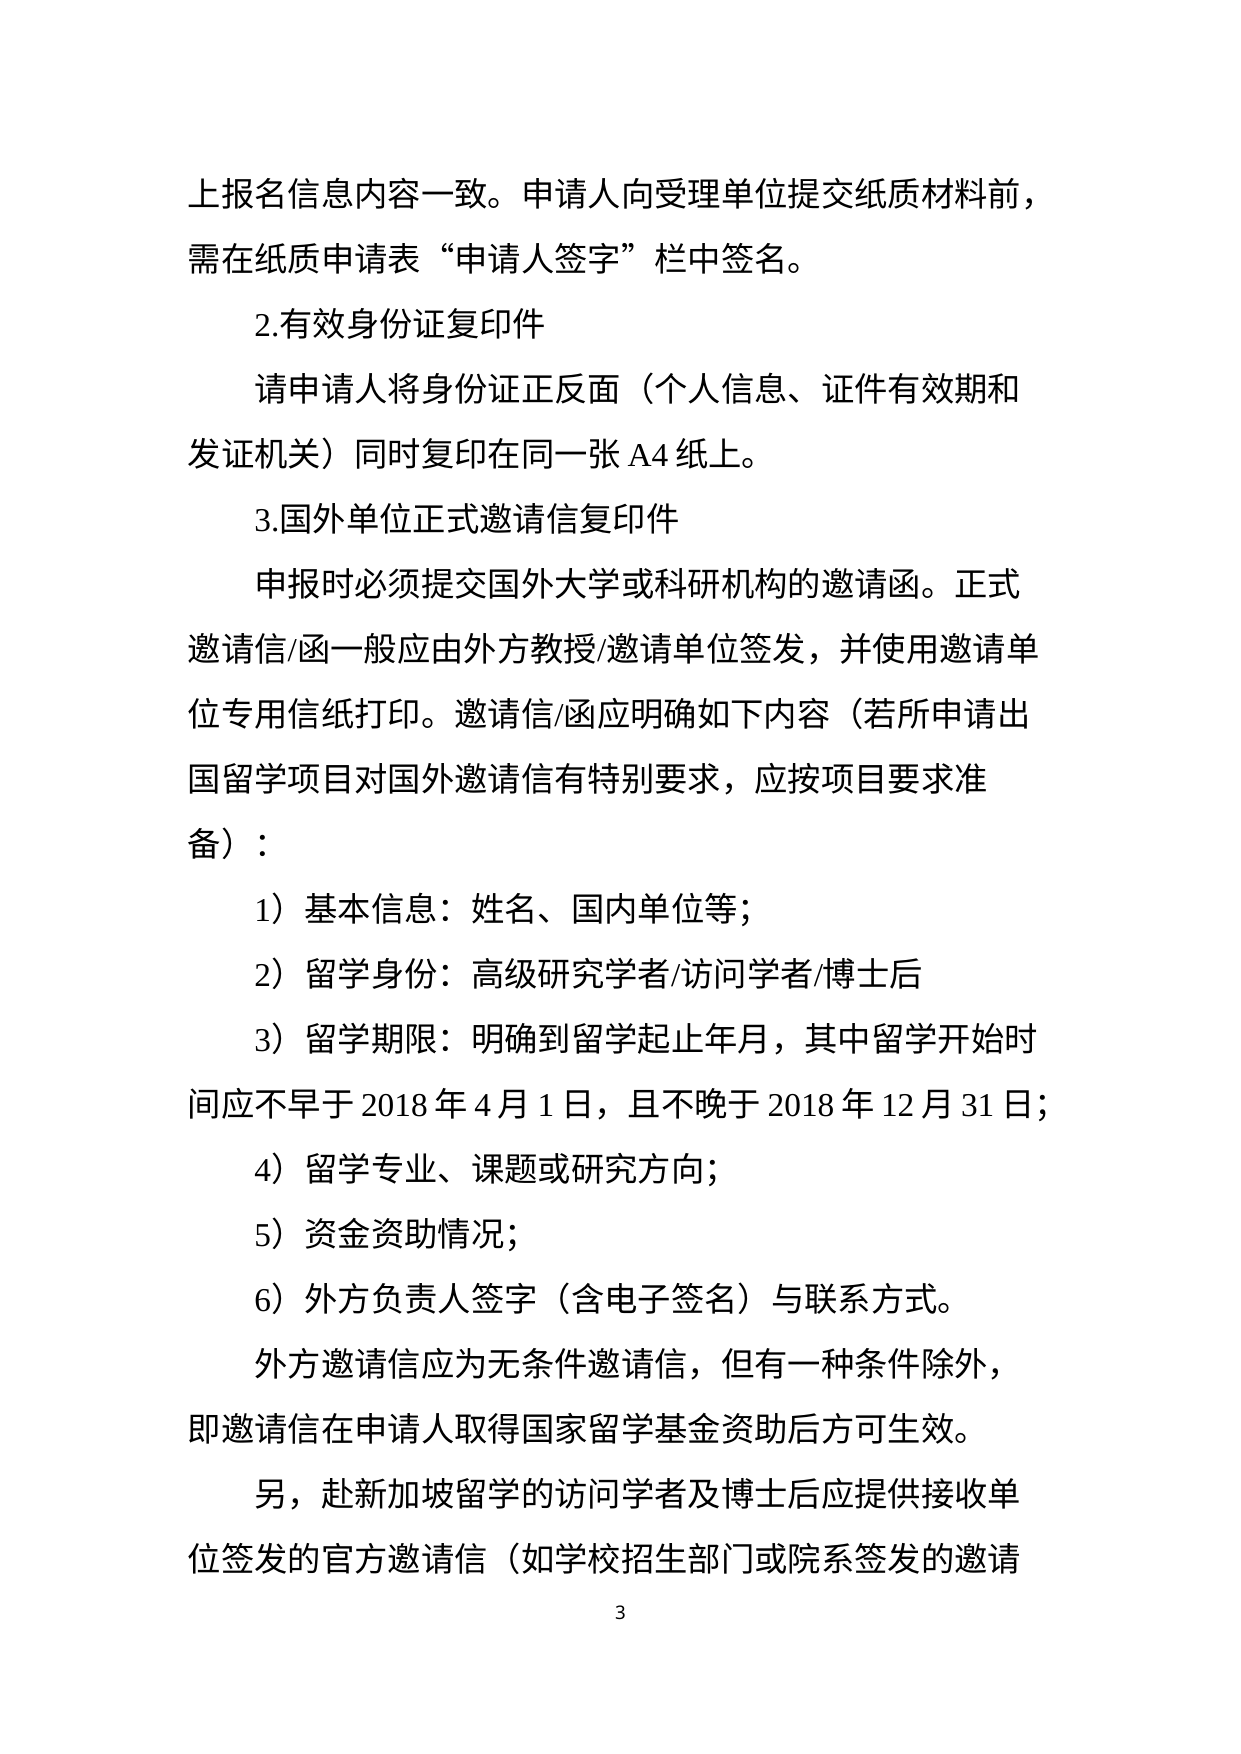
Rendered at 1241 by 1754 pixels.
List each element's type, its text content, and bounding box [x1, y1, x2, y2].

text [187, 1460, 1053, 1590]
text 4）留学专业、课题或研究方向； [187, 1135, 1053, 1200]
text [187, 160, 1053, 290]
text 2.有效身份证复印件 [187, 290, 1053, 355]
text 6）外方负责人签字（含电子签名）与联系方式。 [187, 1265, 1053, 1330]
text 3）留学期限：明确到留学起止年月，其中留学开始时间应不早于2018年4月1日，且不晚于2018年12月31日； [187, 1005, 1053, 1135]
text 1）基本信息：姓名、国内单位等； [187, 875, 1053, 940]
text 2）留学身份：高级研究学者/访问学者/博士后 [187, 940, 1053, 1005]
text 3.国外单位正式邀请信复印件 [187, 485, 1053, 550]
text 外方邀请信应为无条件邀请信，但有一种条件除外，即邀请信在申请人取得国家留学基金资助后方可生效。 [187, 1330, 1053, 1460]
text 申报时必须提交国外大学或科研机构的邀请函。正式邀请信/函一般应由外方教授/邀请单位签发，并使用邀请单位专用信纸打印。邀请信/函应明确如下内容（若所申请出国留学项目对国外邀请信有特别要求，应按项目要求准备）： [187, 550, 1053, 875]
text 5）资金资助情况； [187, 1200, 1053, 1265]
text 请申请人将身份证正反面（个人信息、证件有效期和发证机关）同时复印在同一张A4纸上。 [187, 355, 1053, 485]
